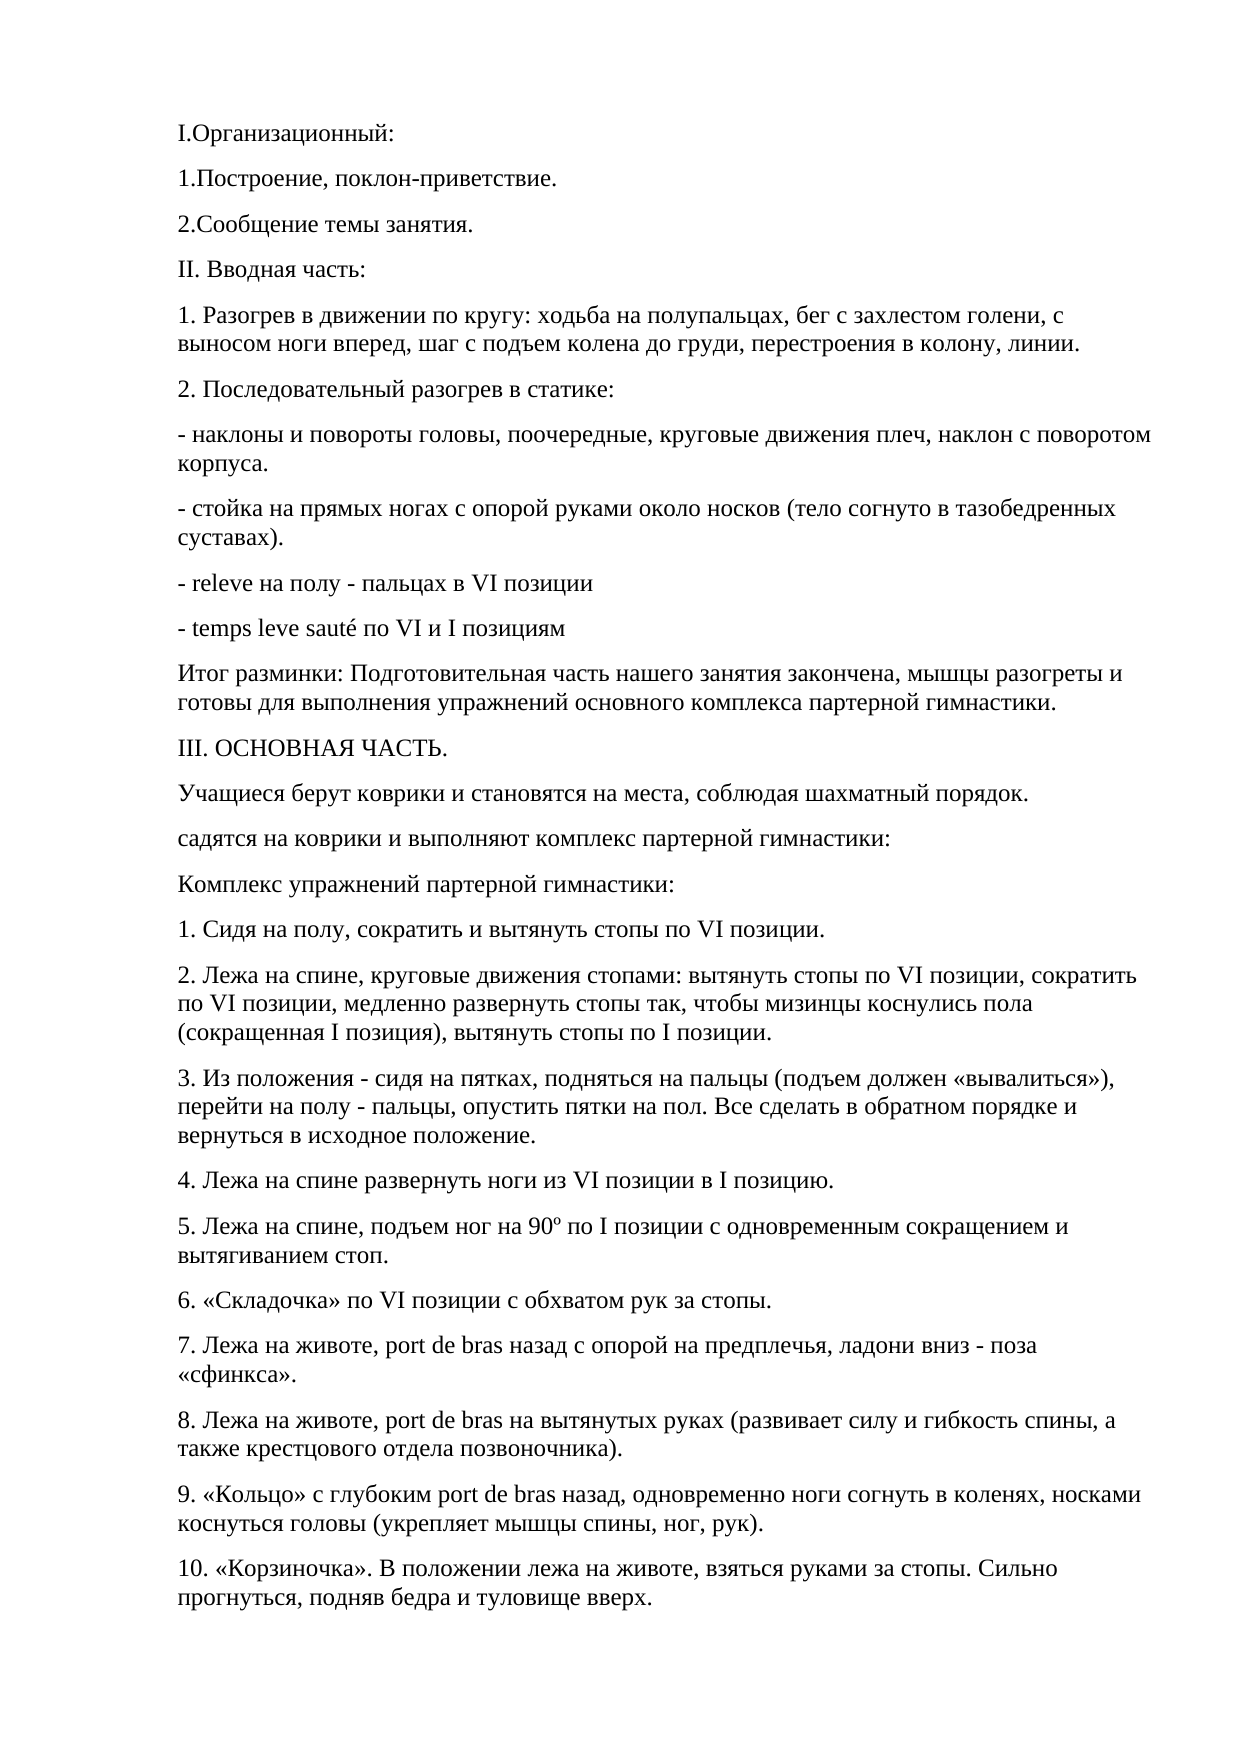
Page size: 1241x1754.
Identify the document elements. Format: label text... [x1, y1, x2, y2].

text - releve на полу - пальцах в VI позиции [177, 568, 1152, 596]
text садятся на коврики и выполняют комплекс партерной гимнастики: [177, 823, 1152, 852]
text 1. Сидя на полу, сократить и вытянуть стопы по VI позиции. [177, 914, 1152, 943]
text 2.Сообщение темы занятия. [177, 209, 1152, 238]
text 4. Лежа на спине развернуть ноги из VI позиции в I позицию. [177, 1166, 1152, 1194]
text - наклоны и повороты головы, поочередные, круговые движения плеч, наклон с поворотом корпуса. [177, 419, 1152, 477]
text - стойка на прямых ногах с опорой руками около носков (тело согнуто в тазобедренных суставах). [177, 493, 1152, 551]
text II. Вводная часть: [177, 254, 1152, 283]
text 5. Лежа на спине, подъем ног на 90º по I позиции с одновременным сокращением и вытягиванием стоп. [177, 1211, 1152, 1268]
text - temps leve sauté по VI и I позициям [177, 613, 1152, 642]
text Итог разминки: Подготовительная часть нашего занятия закончена, мышцы разогреты и готовы для выполнения упражнений основного комплекса партерной гимнастики. [177, 658, 1152, 716]
text 6. «Складочка» по VI позиции с обхватом рук за стопы. [177, 1285, 1152, 1314]
text Комплекс упражнений партерной гимнастики: [177, 869, 1152, 898]
text 3. Из положения - сидя на пятках, подняться на пальцы (подъем должен «вывалиться»), перейти на полу - пальцы, опустить пятки на пол. Все сделать в обратном порядке и вернуться в исходное положение. [177, 1063, 1152, 1149]
text 10. «Корзиночка». В положении лежа на животе, взяться руками за стопы. Сильно прогнуться, подняв бедра и туловище вверх. [177, 1553, 1152, 1611]
text 9. «Кольцо» с глубоким port de bras назад, одновременно ноги согнуть в коленях, носками коснуться головы (укрепляет мышцы спины, ног, рук). [177, 1479, 1152, 1536]
text 7. Лежа на животе, port de bras назад с опорой на предплечья, ладони вниз - поза «сфинкса». [177, 1331, 1152, 1388]
text 8. Лежа на животе, port de bras на вытянутых руках (развивает силу и гибкость спины, а также крестцового отдела позвоночника). [177, 1405, 1152, 1462]
text III. ОСНОВНАЯ ЧАСТЬ. [177, 733, 1152, 761]
text Учащиеся берут коврики и становятся на места, соблюдая шахматный порядок. [177, 778, 1152, 807]
text I.Организационный: [177, 118, 1152, 147]
text 2. Лежа на спине, круговые движения стопами: вытянуть стопы по VI позиции, сократить по VI позиции, медленно развернуть стопы так, чтобы мизинцы коснулись пола (сокращенная I позиция), вытянуть стопы по I позиции. [177, 960, 1152, 1046]
text 1.Построение, поклон-приветствие. [177, 163, 1152, 192]
text 2. Последовательный разогрев в статике: [177, 374, 1152, 403]
text 1. Разогрев в движении по кругу: ходьба на полупальцах, бег с захлестом голени, с выносом ноги вперед, шаг с подъем колена до груди, перестроения в колону, линии. [177, 300, 1152, 357]
